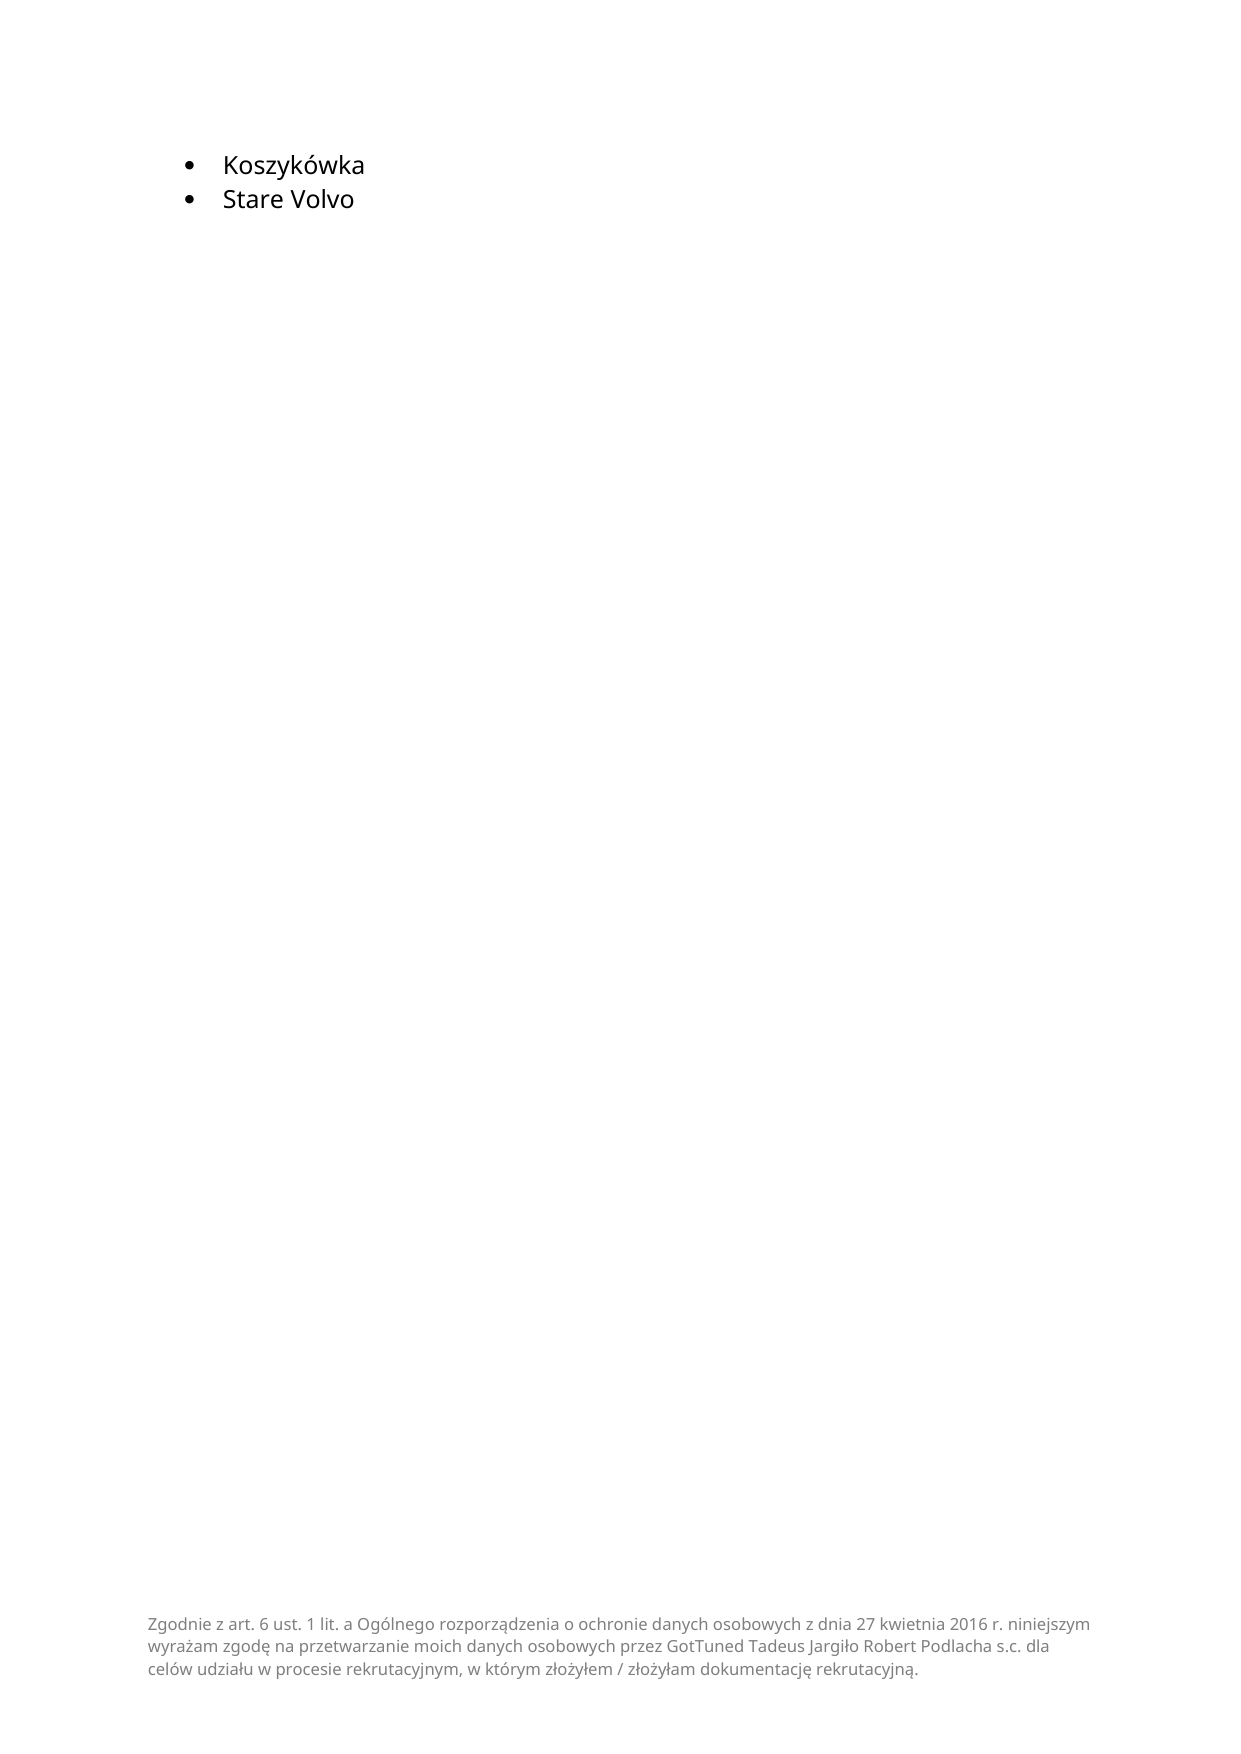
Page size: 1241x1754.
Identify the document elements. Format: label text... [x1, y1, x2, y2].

list Koszykówka [185, 148, 583, 182]
list Stare Volvo [185, 182, 583, 216]
